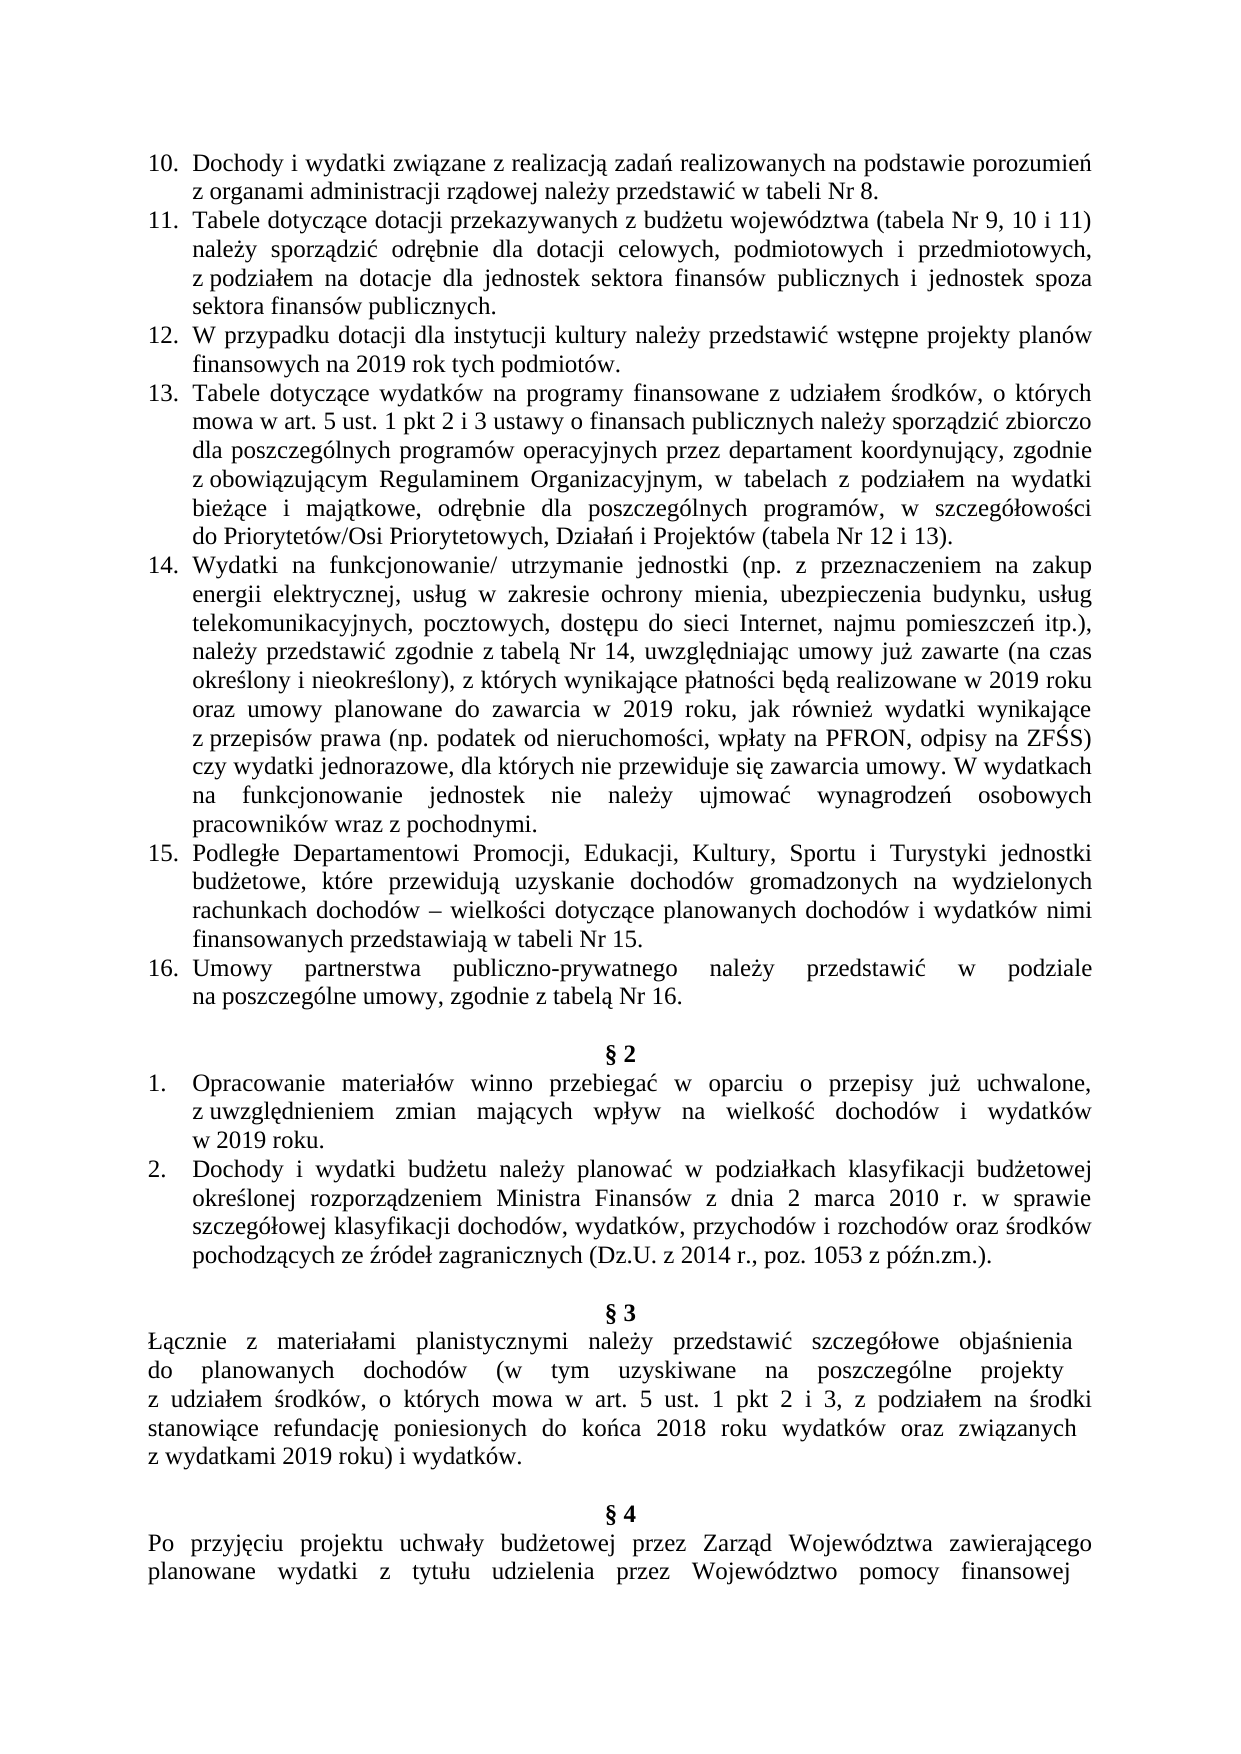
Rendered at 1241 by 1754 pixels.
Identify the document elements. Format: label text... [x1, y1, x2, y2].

list W przypadku dotacji dla instytucji kultury należy przedstawić wstępne projekty planów finansowych na 2019 rok tych podmiotów. [148, 320, 1093, 378]
text Łącznie z materiałami planistycznymi należy przedstawić szczegółowe objaśnienia do planowanych dochodów (w tym uzyskiwane na poszczególne projekty z udziałem środków, o których mowa w art. 5 ust. 1 pkt 2 i 3, z podziałem na środki stanowiące refundację poniesionych do końca 2018 roku wydatków oraz związanych z wydatkami 2019 roku) i wydatków. [148, 1326, 1093, 1470]
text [148, 1528, 1093, 1585]
text § 3 [148, 1298, 1093, 1326]
list Umowy partnerstwa publiczno-prywatnego należy przedstawić w podziale na poszczególne umowy, zgodnie z tabelą Nr 16. [148, 953, 1093, 1010]
text § 4 [148, 1499, 1093, 1528]
list Opracowanie materiałów winno przebiegać w oparciu o przepisy już uchwalone, z uwzględnieniem zmian mających wpływ na wielkość dochodów i wydatków w 2019 roku. [148, 1068, 1093, 1154]
list Podległe Departamentowi Promocji, Edukacji, Kultury, Sportu i Turystyki jednostki budżetowe, które przewidują uzyskanie dochodów gromadzonych na wydzielonych rachunkach dochodów – wielkości dotyczące planowanych dochodów i wydatków nimi finansowanych przedstawiają w tabeli Nr 15. [148, 838, 1093, 953]
list Dochody i wydatki związane z realizacją zadań realizowanych na podstawie porozumień z organami administracji rządowej należy przedstawić w tabeli Nr 8. [148, 148, 1093, 205]
list Tabele dotyczące wydatków na programy finansowane z udziałem środków, o których mowa w art. 5 ust. 1 pkt 2 i 3 ustawy o finansach publicznych należy sporządzić zbiorczo dla poszczególnych programów operacyjnych przez departament koordynujący, zgodnie z obowiązującym Regulaminem Organizacyjnym, w tabelach z podziałem na wydatki bieżące i majątkowe, odrębnie dla poszczególnych programów, w szczegółowości do Priorytetów/Osi Priorytetowych, Działań i Projektów (tabela Nr 12 i 13). [148, 378, 1093, 550]
list Wydatki na funkcjonowanie/ utrzymanie jednostki (np. z przeznaczeniem na zakup energii elektrycznej, usług w zakresie ochrony mienia, ubezpieczenia budynku, usług telekomunikacyjnych, pocztowych, dostępu do sieci Internet, najmu pomieszczeń itp.), należy przedstawić zgodnie z tabelą Nr 14, uwzględniając umowy już zawarte (na czas określony i nieokreślony), z których wynikające płatności będą realizowane w 2019 roku oraz umowy planowane do zawarcia w 2019 roku, jak również wydatki wynikające z przepisów prawa (np. podatek od nieruchomości, wpłaty na PFRON, odpisy na ZFŚS) czy wydatki jednorazowe, dla których nie przewiduje się zawarcia umowy. W wydatkach na funkcjonowanie jednostek nie należy ujmować wynagrodzeń osobowych pracowników wraz z pochodnymi. [148, 550, 1093, 838]
list Dochody i wydatki budżetu należy planować w podziałkach klasyfikacji budżetowej określonej rozporządzeniem Ministra Finansów z dnia 2 marca 2010 r. w sprawie szczegółowej klasyfikacji dochodów, wydatków, przychodów i rozchodów oraz środków pochodzących ze źródeł zagranicznych (Dz.U. z 2014 r., poz. 1053 z późn.zm.). [148, 1154, 1093, 1269]
text § 2 [148, 1039, 1093, 1068]
list Tabele dotyczące dotacji przekazywanych z budżetu województwa (tabela Nr 9, 10 i 11) należy sporządzić odrębnie dla dotacji celowych, podmiotowych i przedmiotowych, z podziałem na dotacje dla jednostek sektora finansów publicznych i jednostek spoza sektora finansów publicznych. [148, 205, 1093, 320]
